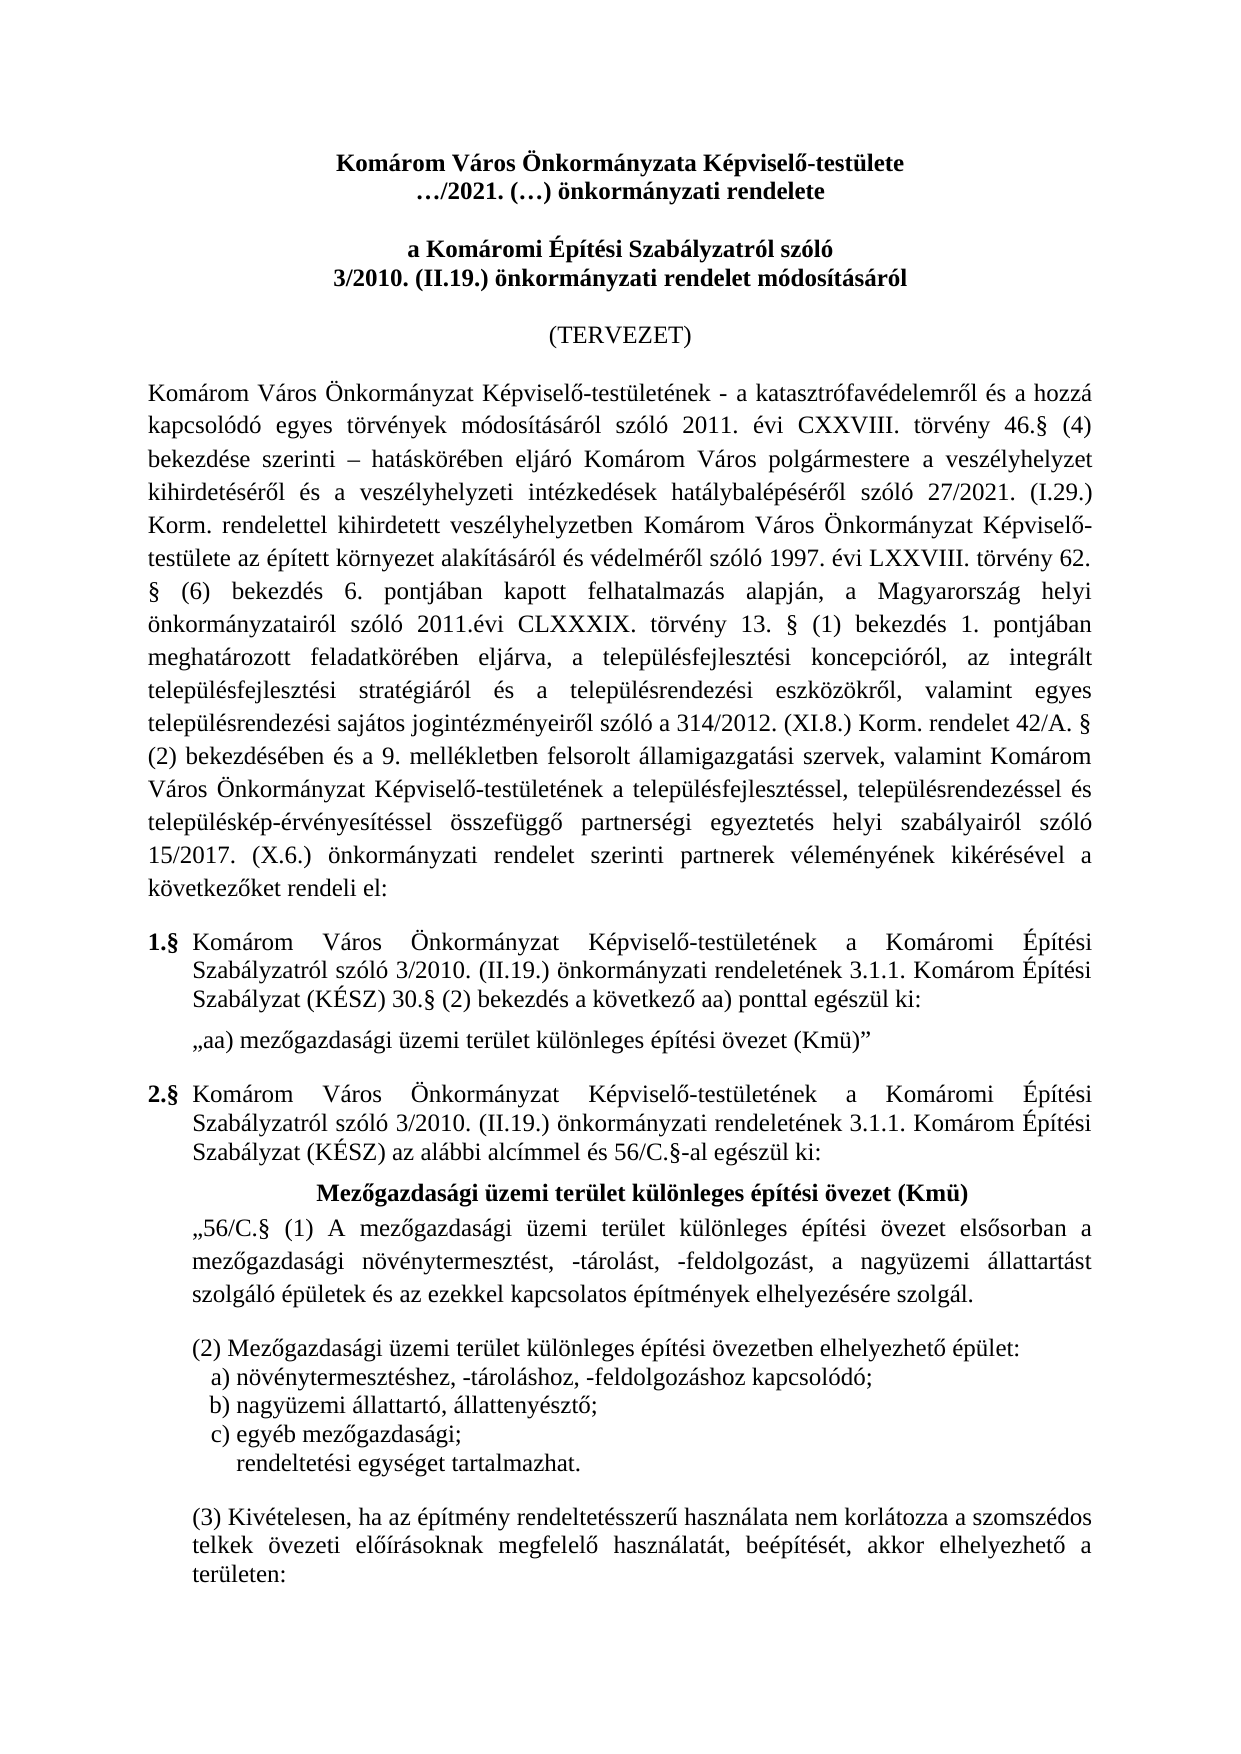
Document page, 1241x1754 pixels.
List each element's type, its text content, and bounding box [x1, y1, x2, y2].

text (3) Kivételesen, ha az építmény rendeltetésszerű használata nem korlátozza a szomszédos telkek övezeti előírásoknak megfelelő használatát, beépítését, akkor elhelyezhető a területen: [192, 1502, 1093, 1588]
text „aa) mezőgazdasági üzemi terület különleges építési övezet (Kmü)” [192, 1026, 1093, 1054]
text 3/2010. (II.19.) önkormányzati rendelet módosításáról [148, 263, 1093, 291]
text „56/C.§ (1) A mezőgazdasági üzemi terület különleges építési övezet elsősorban a mezőgazdasági növénytermesztést, -tárolást, -feldolgozást, a nagyüzemi állattartást szolgáló épületek és az ezekkel kapcsolatos építmények elhelyezésére szolgál. [192, 1213, 1093, 1308]
text …/2021. (…) önkormányzati rendelete [148, 176, 1093, 205]
text rendeltetési egységet tartalmazhat. [236, 1448, 1093, 1477]
text a Komáromi Építési Szabályzatról szóló [148, 234, 1093, 263]
list Komárom Város Önkormányzat Képviselő-testületének a Komáromi Építési Szabályzatról szóló 3/2010. (II.19.) önkormányzati rendeletének 3.1.1. Komárom Építési Szabályzat (KÉSZ) 30.§ (2) bekezdés a következő aa) ponttal egészül ki: [148, 927, 1093, 1013]
list Komárom Város Önkormányzat Képviselő-testületének a Komáromi Építési Szabályzatról szóló 3/2010. (II.19.) önkormányzati rendeletének 3.1.1. Komárom Építési Szabályzat (KÉSZ) az alábbi alcímmel és 56/C.§-al egészül ki: [148, 1079, 1093, 1166]
list nagyüzemi állattartó, állattenyésztő; [236, 1391, 1093, 1419]
list egyéb mezőgazdasági; [236, 1419, 1093, 1448]
text Komárom Város Önkormányzat Képviselő-testületének - a katasztrófavédelemről és a hozzá kapcsolódó egyes törvények módosításáról szóló 2011. évi CXXVIII. törvény 46.§ (4) bekezdése szerinti – hatáskörében eljáró Komárom Város polgármestere a veszélyhelyzet kihirdetéséről és a veszélyhelyzeti intézkedések hatálybalépéséről szóló 27/2021. (I.29.) Korm. rendelettel kihirdetett veszélyhelyzetben Komárom Város Önkormányzat Képviselő-testülete az épített környezet alakításáról és védelméről szóló 1997. évi LXXVIII. törvény 62. § (6) bekezdés 6. pontjában kapott felhatalmazás alapján, a Magyarország helyi önkormányzatairól szóló 2011.évi CLXXXIX. törvény 13. § (1) bekezdés 1. pontjában meghatározott feladatkörében eljárva, a településfejlesztési koncepcióról, az integrált településfejlesztési stratégiáról és a településrendezési eszközökről, valamint egyes településrendezési sajátos jogintézményeiről szóló a 314/2012. (XI.8.) Korm. rendelet 42/A. § (2) bekezdésében és a 9. mellékletben felsorolt államigazgatási szervek, valamint Komárom Város Önkormányzat Képviselő-testületének a településfejlesztéssel, településrendezéssel és településkép-érvényesítéssel összefüggő partnerségi egyeztetés helyi szabályairól szóló 15/2017. (X.6.) önkormányzati rendelet szerinti partnerek véleményének kikérésével a következőket rendeli el: [148, 378, 1093, 902]
text Mezőgazdasági üzemi terület különleges építési övezet (Kmü) [192, 1178, 1093, 1207]
text (2) Mezőgazdasági üzemi terület különleges építési övezetben elhelyezhető épület: [192, 1333, 1093, 1362]
list növénytermesztéshez, -tároláshoz, -feldolgozáshoz kapcsolódó; [236, 1362, 1093, 1391]
text Komárom Város Önkormányzata Képviselő-testülete [148, 148, 1093, 176]
text (TERVEZET) [148, 320, 1093, 349]
